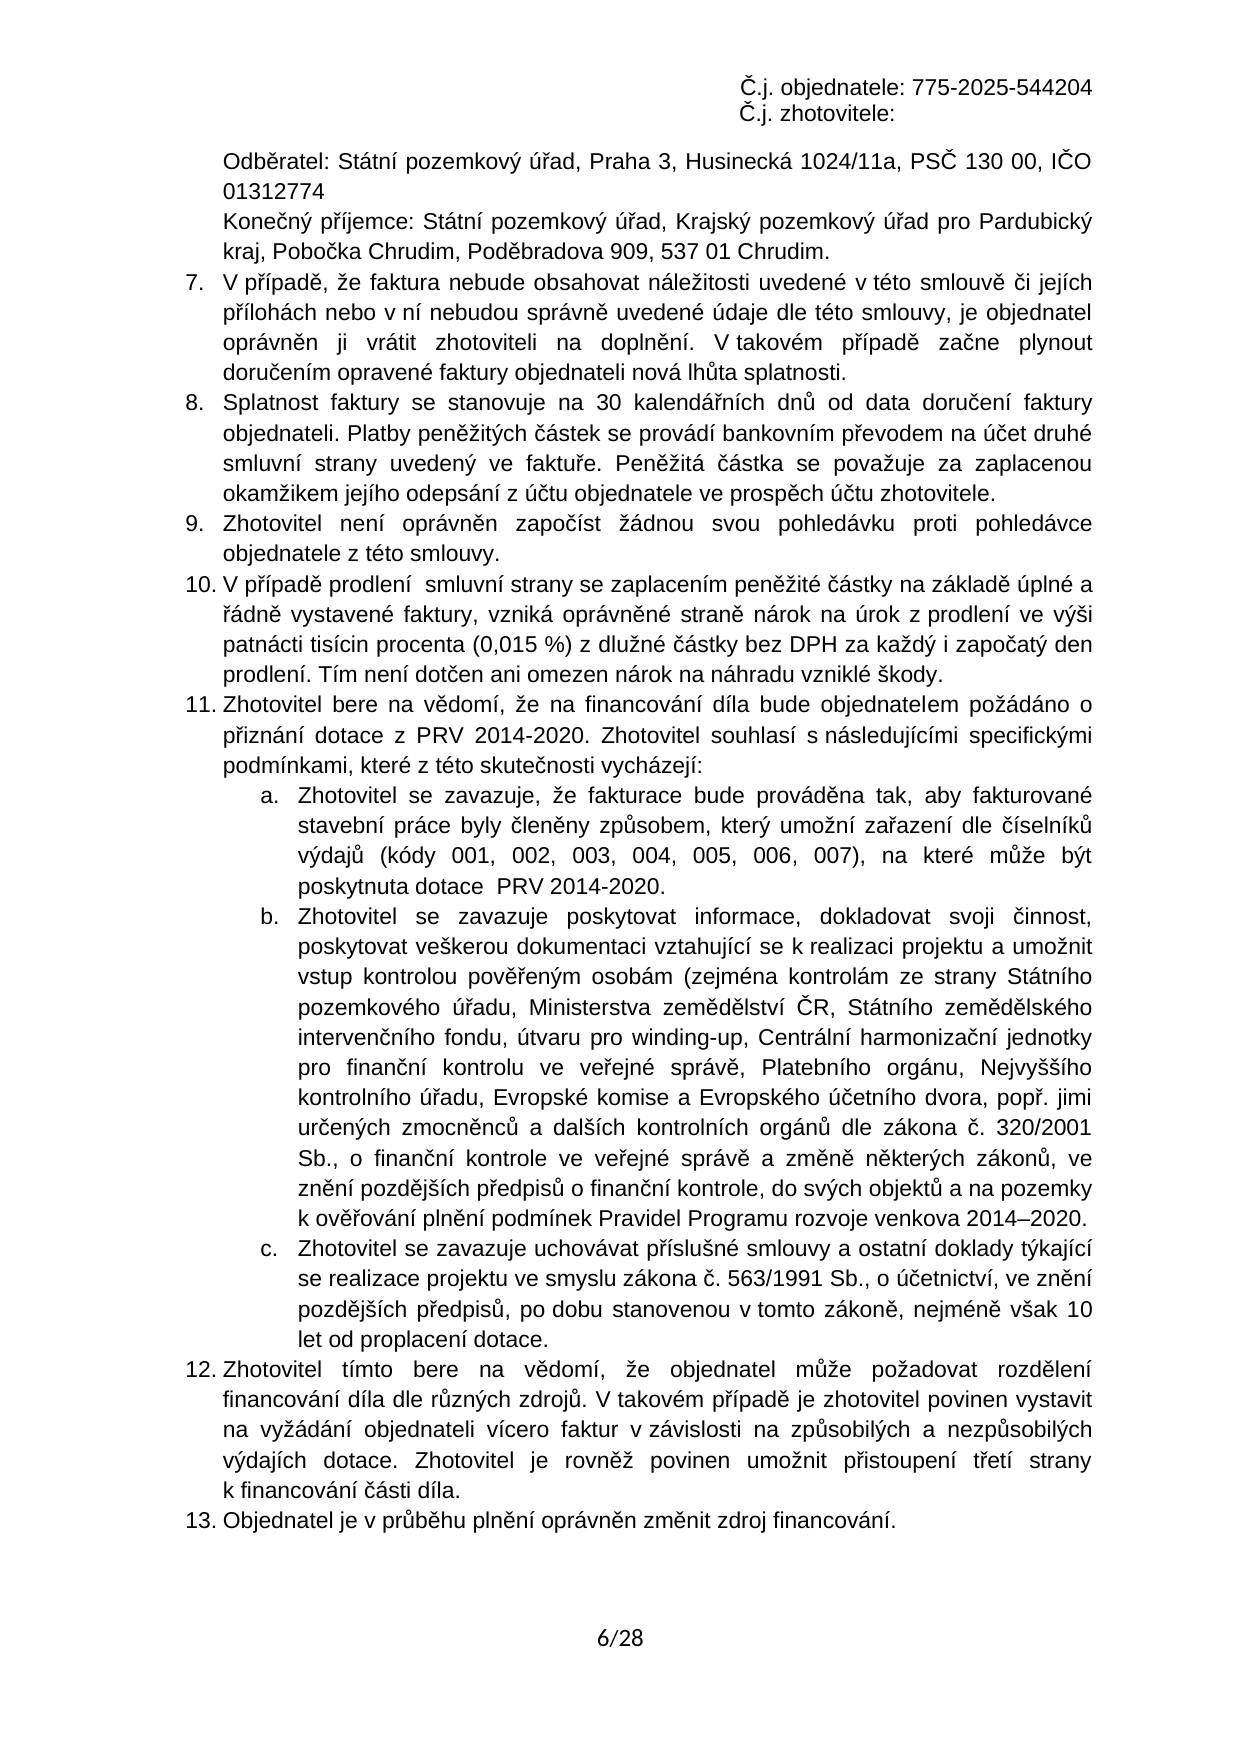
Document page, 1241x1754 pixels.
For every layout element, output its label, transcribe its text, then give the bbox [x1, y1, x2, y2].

list V případě prodlení smluvní strany se zaplacením peněžité částky na základě úplné a řádně vystavené faktury, vzniká oprávněné straně nárok na úrok z prodlení ve výši patnácti tisícin procenta (0,015 %) z dlužné částky bez DPH za každý i započatý den prodlení. Tím není dotčen ani omezen nárok na náhradu vzniklé škody. [185, 571, 1093, 687]
list Konečný příjemce: Státní pozemkový úřad, Krajský pozemkový úřad pro Pardubický kraj, Pobočka Chrudim, Poděbradova 909, 537 01 Chrudim. [223, 208, 1093, 264]
list Zhotovitel není oprávněn započíst žádnou svou pohledávku proti pohledávce objednatele z této smlouvy. [185, 510, 1093, 567]
list Zhotovitel tímto bere na vědomí, že objednatel může požadovat rozdělení financování díla dle různých zdrojů. V takovém případě je zhotovitel povinen vystavit na vyžádání objednateli vícero faktur v závislosti na způsobilých a nezpůsobilých výdajích dotace. Zhotovitel je rovněž povinen umožnit přistoupení třetí strany k financování části díla. [185, 1356, 1093, 1503]
list Zhotovitel se zavazuje poskytovat informace, dokladovat svoji činnost, poskytovat veškerou dokumentaci vztahující se k realizaci projektu a umožnit vstup kontrolou pověřeným osobám (zejména kontrolám ze strany Státního pozemkového úřadu, Ministerstva zemědělství ČR, Státního zemědělského intervenčního fondu, útvaru pro winding-up, Centrální harmonizační jednotky pro finanční kontrolu ve veřejné správě, Platebního orgánu, Nejvyššího kontrolního úřadu, Evropské komise a Evropského účetního dvora, popř. jimi určených zmocněnců a dalších kontrolních orgánů dle zákona č. 320/2001 Sb., o finanční kontrole ve veřejné správě a změně některých zákonů, ve znění pozdějších předpisů o finanční kontrole, do svých objektů a na pozemky k ověřování plnění podmínek Pravidel Programu rozvoje venkova 2014–2020. [260, 903, 1093, 1231]
list Zhotovitel se zavazuje, že fakturace bude prováděna tak, aby fakturované stavební práce byly členěny způsobem, který umožní zařazení dle číselníků výdajů (kódy 001, 002, 003, 004, 005, 006, 007), na které může být poskytnuta dotace PRV 2014-2020. [260, 782, 1093, 899]
list Zhotovitel bere na vědomí, že na financování díla bude objednatelem požádáno o přiznání dotace z PRV 2014-2020. Zhotovitel souhlasí s následujícími specifickými podmínkami, které z této skutečnosti vycházejí: [185, 691, 1093, 778]
list Objednatel je v průběhu plnění oprávněn změnit zdroj financování. [185, 1507, 1093, 1533]
list Zhotovitel se zavazuje uchovávat příslušné smlouvy a ostatní doklady týkající se realizace projektu ve smyslu zákona č. 563/1991 Sb., o účetnictví, ve znění pozdějších předpisů, po dobu stanovenou v tomto zákoně, nejméně však 10 let od proplacení dotace. [260, 1235, 1093, 1352]
list V případě, že faktura nebude obsahovat náležitosti uvedené v této smlouvě či jejích přílohách nebo v ní nebudou správně uvedené údaje dle této smlouvy, je objednatel oprávněn ji vrátit zhotoviteli na doplnění. V takovém případě začne plynout doručením opravené faktury objednateli nová lhůta splatnosti. [185, 268, 1093, 385]
list Odběratel: Státní pozemkový úřad, Praha 3, Husinecká 1024/11a, PSČ 130 00, IČO 01312774 [223, 148, 1093, 204]
list Splatnost faktury se stanovuje na 30 kalendářních dnů od data doručení faktury objednateli. Platby peněžitých částek se provádí bankovním převodem na účet druhé smluvní strany uvedený ve faktuře. Peněžitá částka se považuje za zaplacenou okamžikem jejího odepsání z účtu objednatele ve prospěch účtu zhotovitele. [185, 389, 1093, 506]
